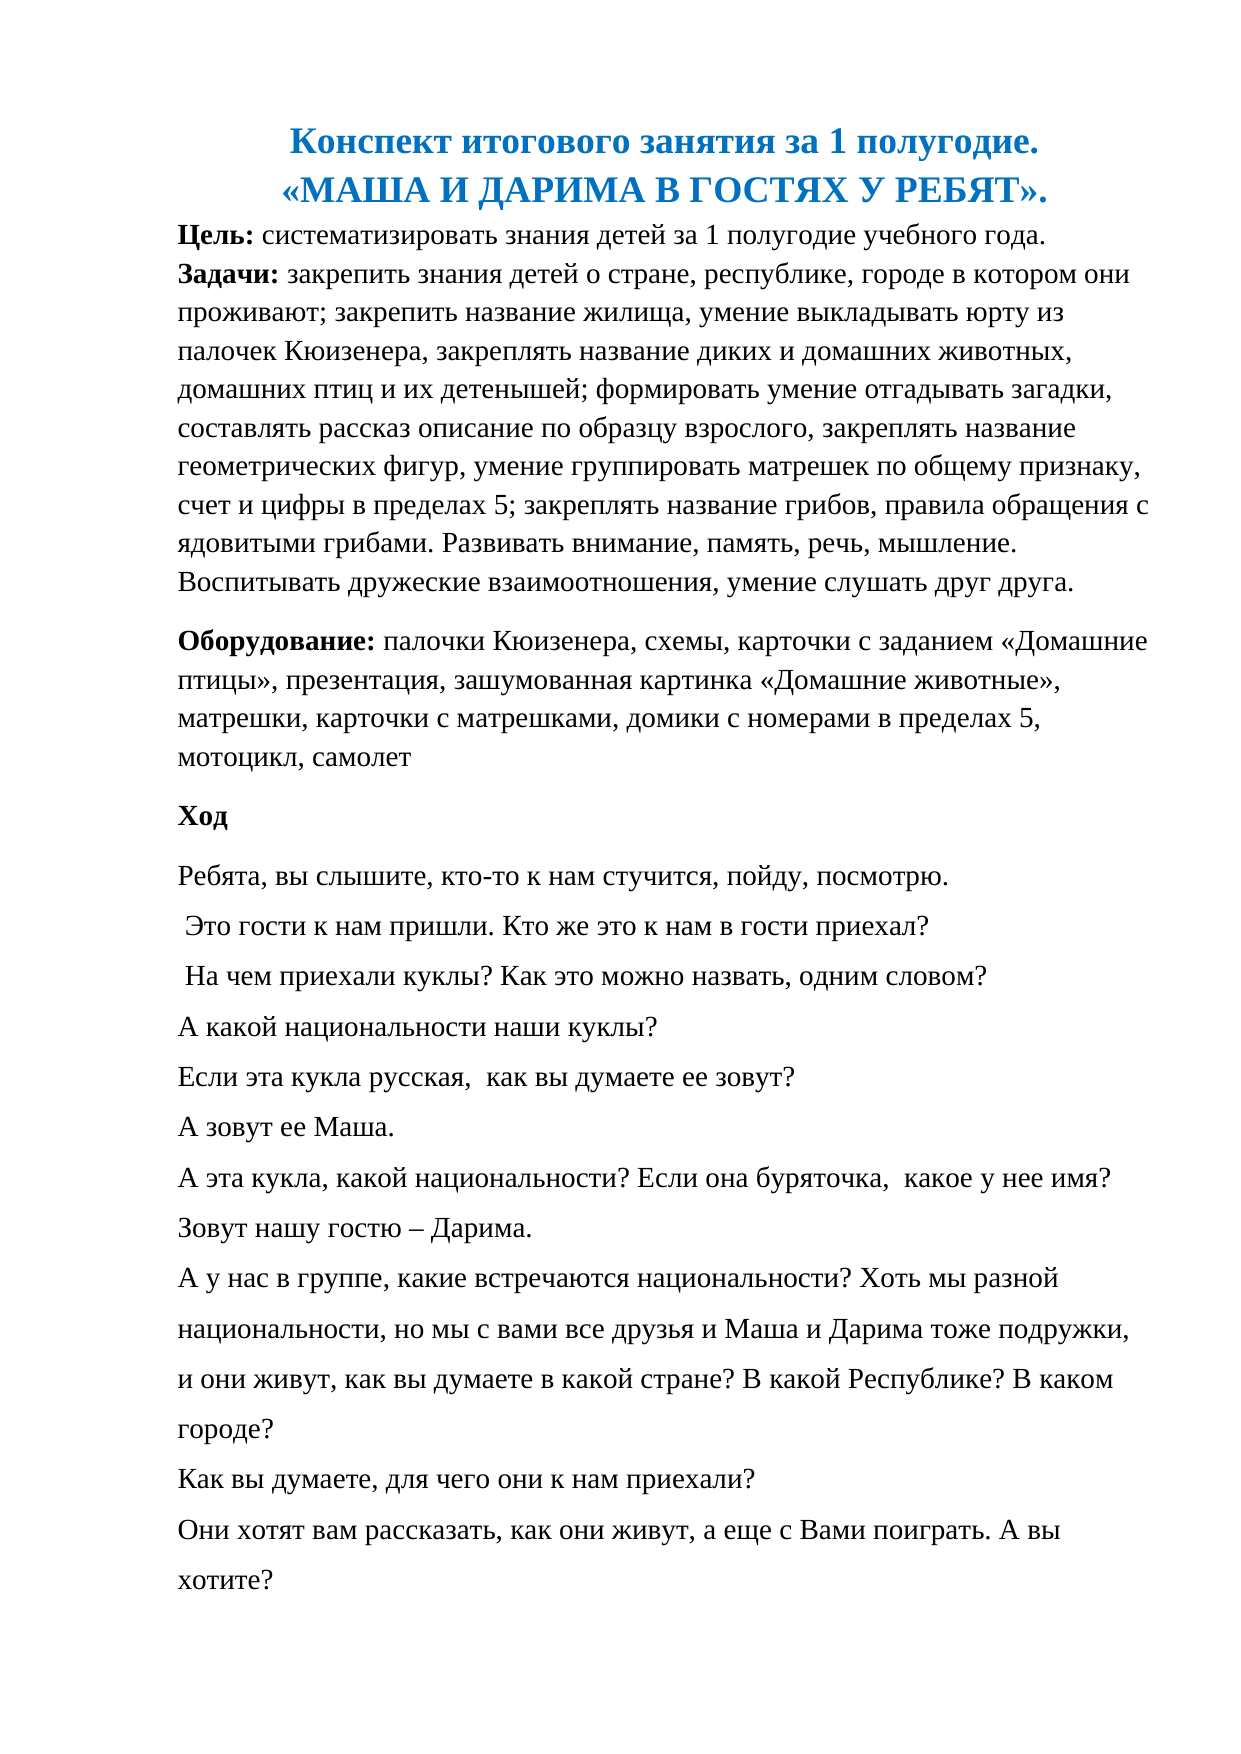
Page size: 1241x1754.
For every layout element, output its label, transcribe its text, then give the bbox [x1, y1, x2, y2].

text На чем приехали куклы? Как это можно назвать, одним словом? [177, 958, 1152, 992]
text Цель: систематизировать знания детей за 1 полугодие учебного года. [177, 217, 1152, 251]
text Конспект итогового занятия за 1 полугодие. [177, 118, 1152, 161]
text Зовут нашу гостю – Дарима. [177, 1210, 1152, 1244]
text А у нас в группе, какие встречаются национальности? Хоть мы разной национальности, но мы с вами все друзья и Маша и Дарима тоже подружки, и они живут, как вы думаете в какой стране? В какой Республике? В каком городе? [177, 1260, 1152, 1445]
text Если эта кукла русская, как вы думаете ее зовут? [177, 1059, 1152, 1093]
text Это гости к нам пришли. Кто же это к нам в гости приехал? [177, 908, 1152, 942]
text Ребята, вы слышите, кто-то к нам стучится, пойду, посмотрю. [177, 858, 1152, 891]
text Оборудование: палочки Кюизенера, схемы, карточки с заданием «Домашние птицы», презентация, зашумованная картинка «Домашние животные», матрешки, карточки с матрешками, домики с номерами в пределах 5, мотоцикл, самолет [177, 623, 1152, 773]
text «МАША И ДАРИМА В ГОСТЯХ У РЕБЯТ». [177, 168, 1152, 211]
text Ход [177, 798, 1152, 832]
text Как вы думаете, для чего они к нам приехали? [177, 1462, 1152, 1495]
text А эта кукла, какой национальности? Если она буряточка, какое у нее имя? [177, 1160, 1152, 1193]
text А какой национальности наши куклы? [177, 1009, 1152, 1042]
text Задачи: закрепить знания детей о стране, республике, городе в котором они проживают; закрепить название жилища, умение выкладывать юрту из палочек Кюизенера, закреплять название диких и домашних животных, домашних птиц и их детенышей; формировать умение отгадывать загадки, составлять рассказ описание по образцу взрослого, закреплять название геометрических фигур, умение группировать матрешек по общему признаку, счет и цифры в пределах 5; закреплять название грибов, правила обращения с ядовитыми грибами. Развивать внимание, память, речь, мышление. Воспитывать дружеские взаимоотношения, умение слушать друг друга. [177, 256, 1152, 598]
text Они хотят вам рассказать, как они живут, а еще с Вами поиграть. А вы хотите? [177, 1512, 1152, 1596]
text А зовут ее Маша. [177, 1109, 1152, 1143]
